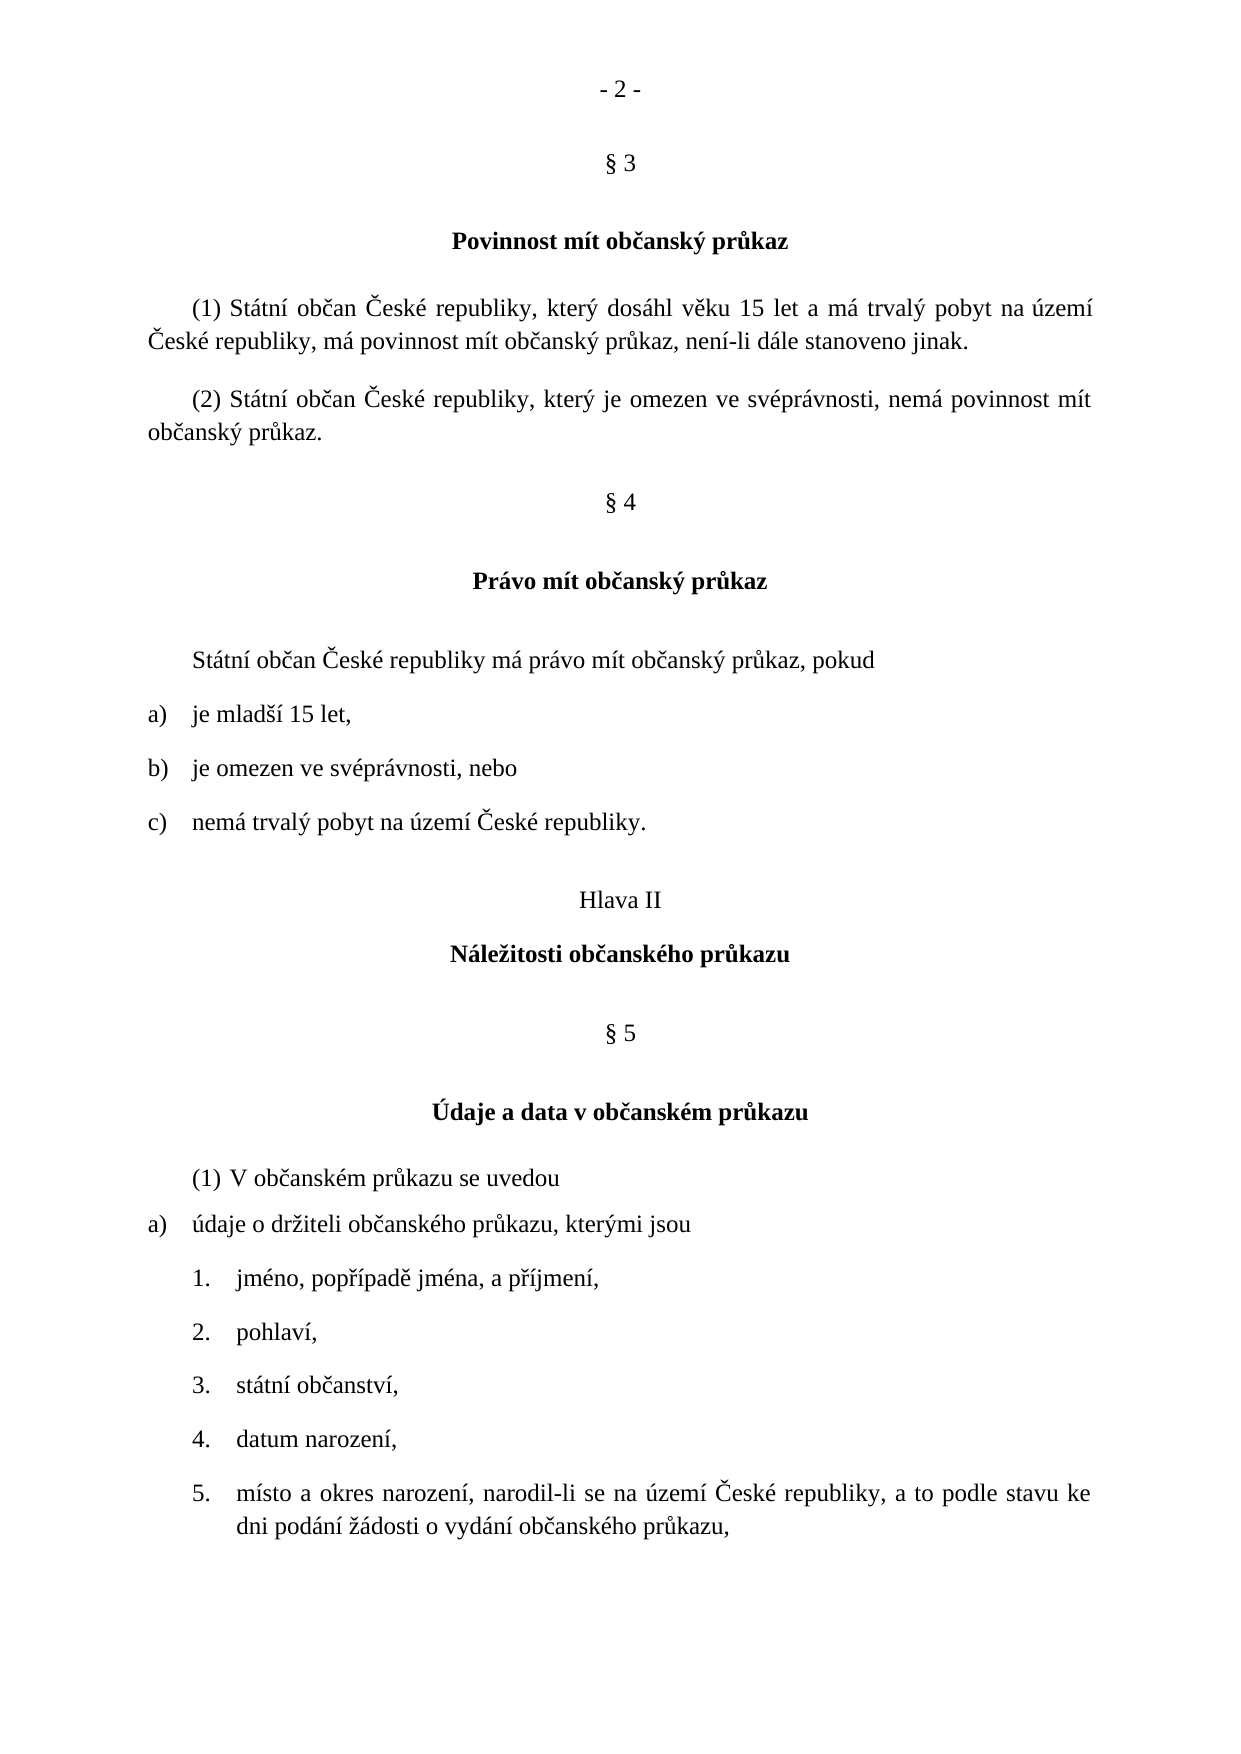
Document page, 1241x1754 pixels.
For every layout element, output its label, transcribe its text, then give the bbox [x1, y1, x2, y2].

text je omezen ve svéprávnosti, nebo [148, 753, 1093, 782]
text Údaje a data v občanském průkazu [148, 1097, 1093, 1126]
text datum narození, [192, 1424, 1093, 1453]
list Státní občan České republiky, který dosáhl věku 15 let a má trvalý pobyt na území České republiky, má povinnost mít občanský průkaz, není-li dále stanoveno jinak. [148, 293, 1093, 354]
list Státní občan České republiky, který je omezen ve svéprávnosti, nemá povinnost mít občanský průkaz. [148, 384, 1093, 446]
text Státní občan České republiky má právo mít občanský průkaz, pokud [148, 645, 1093, 674]
text místo a okres narození, narodil-li se na území České republiky, a to podle stavu ke dni podání žádosti o vydání občanského průkazu, [192, 1478, 1093, 1540]
text údaje o držiteli občanského průkazu, kterými jsou [148, 1209, 1093, 1238]
text Právo mít občanský průkaz [148, 566, 1093, 595]
text § 3 [148, 148, 1093, 176]
text § 5 [148, 1018, 1093, 1047]
text jméno, popřípadě jména, a příjmení, [192, 1263, 1093, 1292]
text Náležitosti občanského průkazu [148, 939, 1093, 968]
text nemá trvalý pobyt na území České republiky. [148, 807, 1093, 835]
text je mladší 15 let, [148, 699, 1093, 728]
text § 4 [148, 487, 1093, 516]
text státní občanství, [192, 1371, 1093, 1399]
text Povinnost mít občanský průkaz [148, 226, 1093, 255]
list V občanském průkazu se uvedou [148, 1163, 1093, 1192]
text pohlaví, [192, 1317, 1093, 1345]
text Hlava II [148, 886, 1093, 914]
